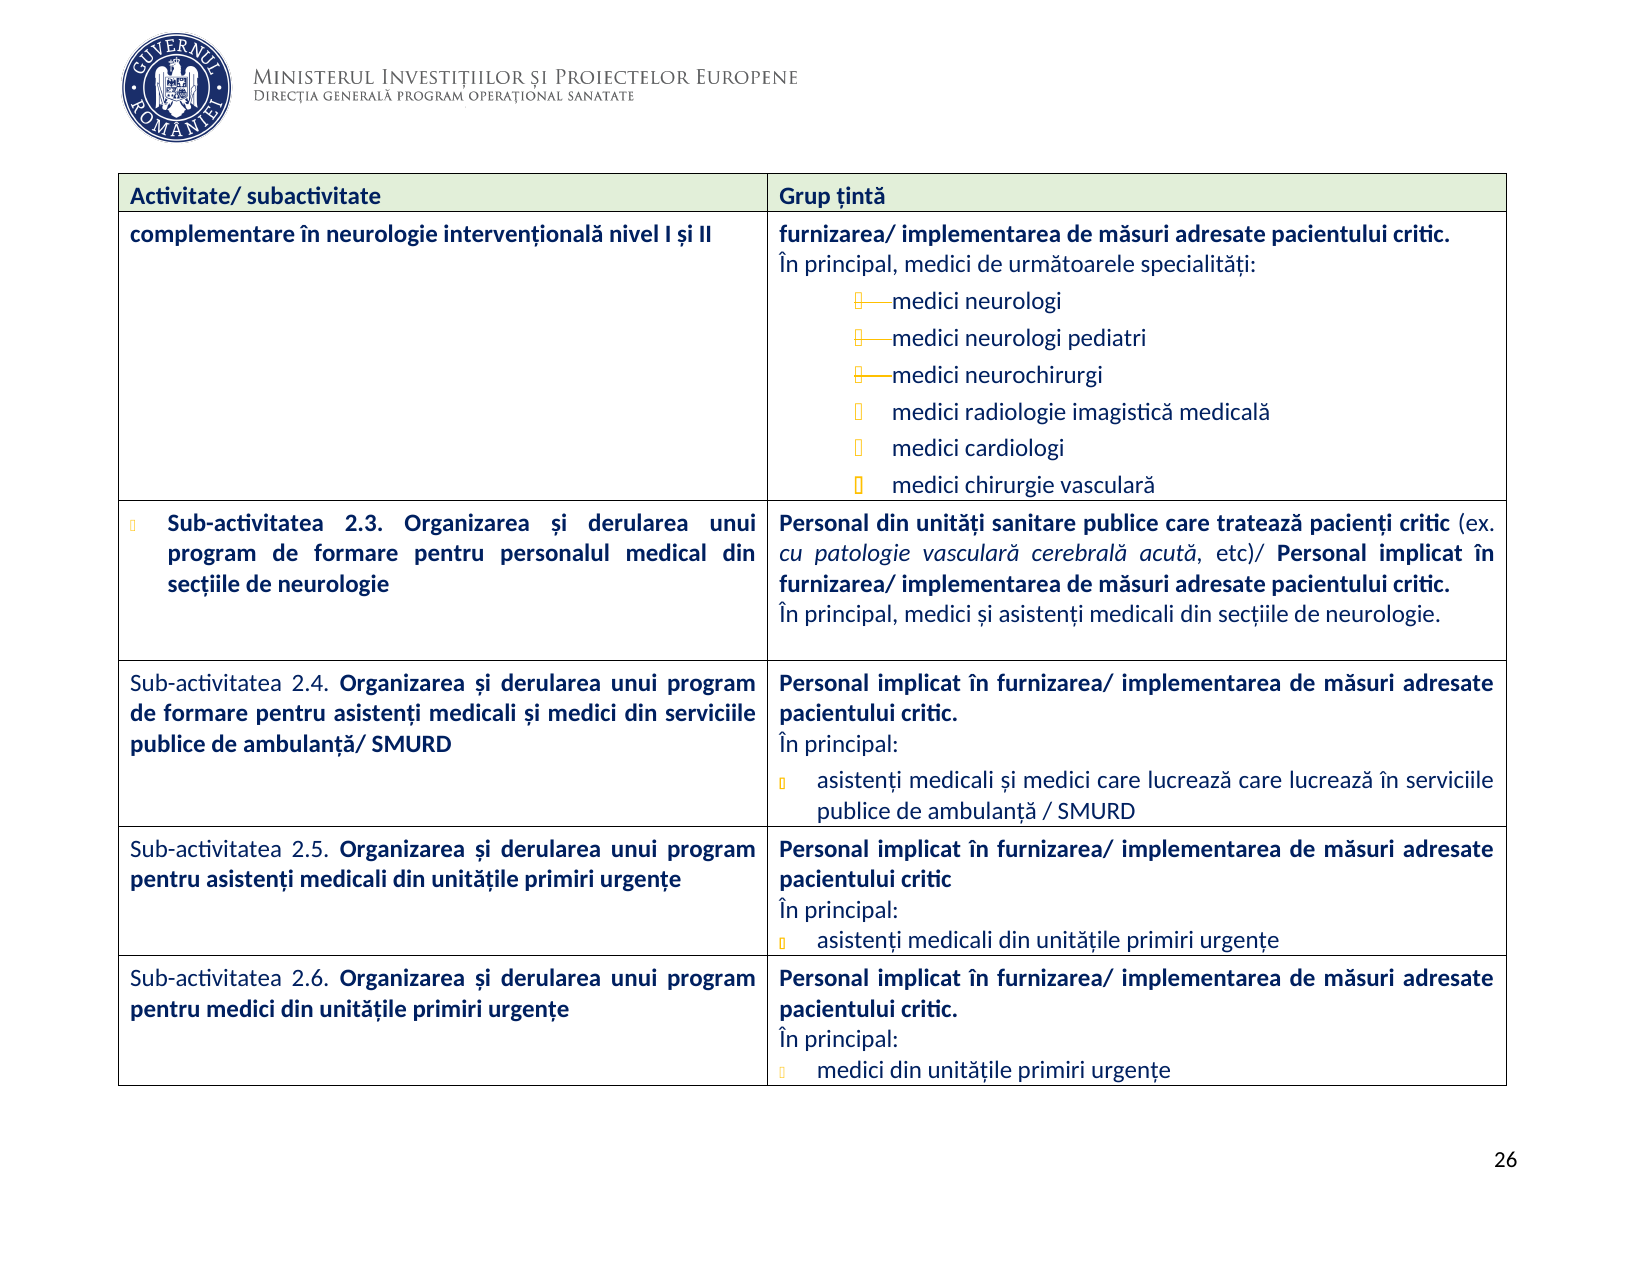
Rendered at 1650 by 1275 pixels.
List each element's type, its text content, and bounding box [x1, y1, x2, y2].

table_cell Sub-activitatea 2.3. Organizarea și derularea unui program de formare pentru personalul medical din secțiile de neurologie [119, 501, 767, 659]
table_header Activitate/ subactivitate [119, 174, 767, 211]
table_cell Personal din unități sanitare publice care tratează pacienți critic (ex. cu patologie vasculară cerebrală acută, etc)/ Personal implicat în furnizarea/ implementarea de măsuri adresate pacientului critic. În principal, medici și asistenți medicali din secțiile de neurologie. [768, 501, 1506, 659]
table_header Grup țintă [768, 174, 1506, 211]
table_cell Sub-activitatea 2.6. Organizarea și derularea unui program pentru medici din unitățile primiri urgențe [119, 956, 767, 1084]
table_cell Personal implicat în furnizarea/ implementarea de măsuri adresate pacientului critic În principal: asistenți medicali din unitățile primiri urgențe [768, 827, 1506, 955]
table_cell Sub-activitatea 2.5. Organizarea și derularea unui program pentru asistenți medicali din unitățile primiri urgențe [119, 827, 767, 955]
table_cell Personal implicat în furnizarea/ implementarea de măsuri adresate pacientului critic. În principal: asistenți medicali și medici care lucrează care lucrează în serviciile publice de ambulanță / SMURD [768, 661, 1506, 826]
picture [118, 29, 822, 145]
table_cell Personal implicat în furnizarea/ implementarea de măsuri adresate pacientului critic. În principal: medici din unitățile primiri urgențe [768, 956, 1506, 1084]
table_cell Sub-activitatea 2.4. Organizarea și derularea unui program de formare pentru asistenți medicali și medici din serviciile publice de ambulanță/ SMURD [119, 661, 767, 826]
